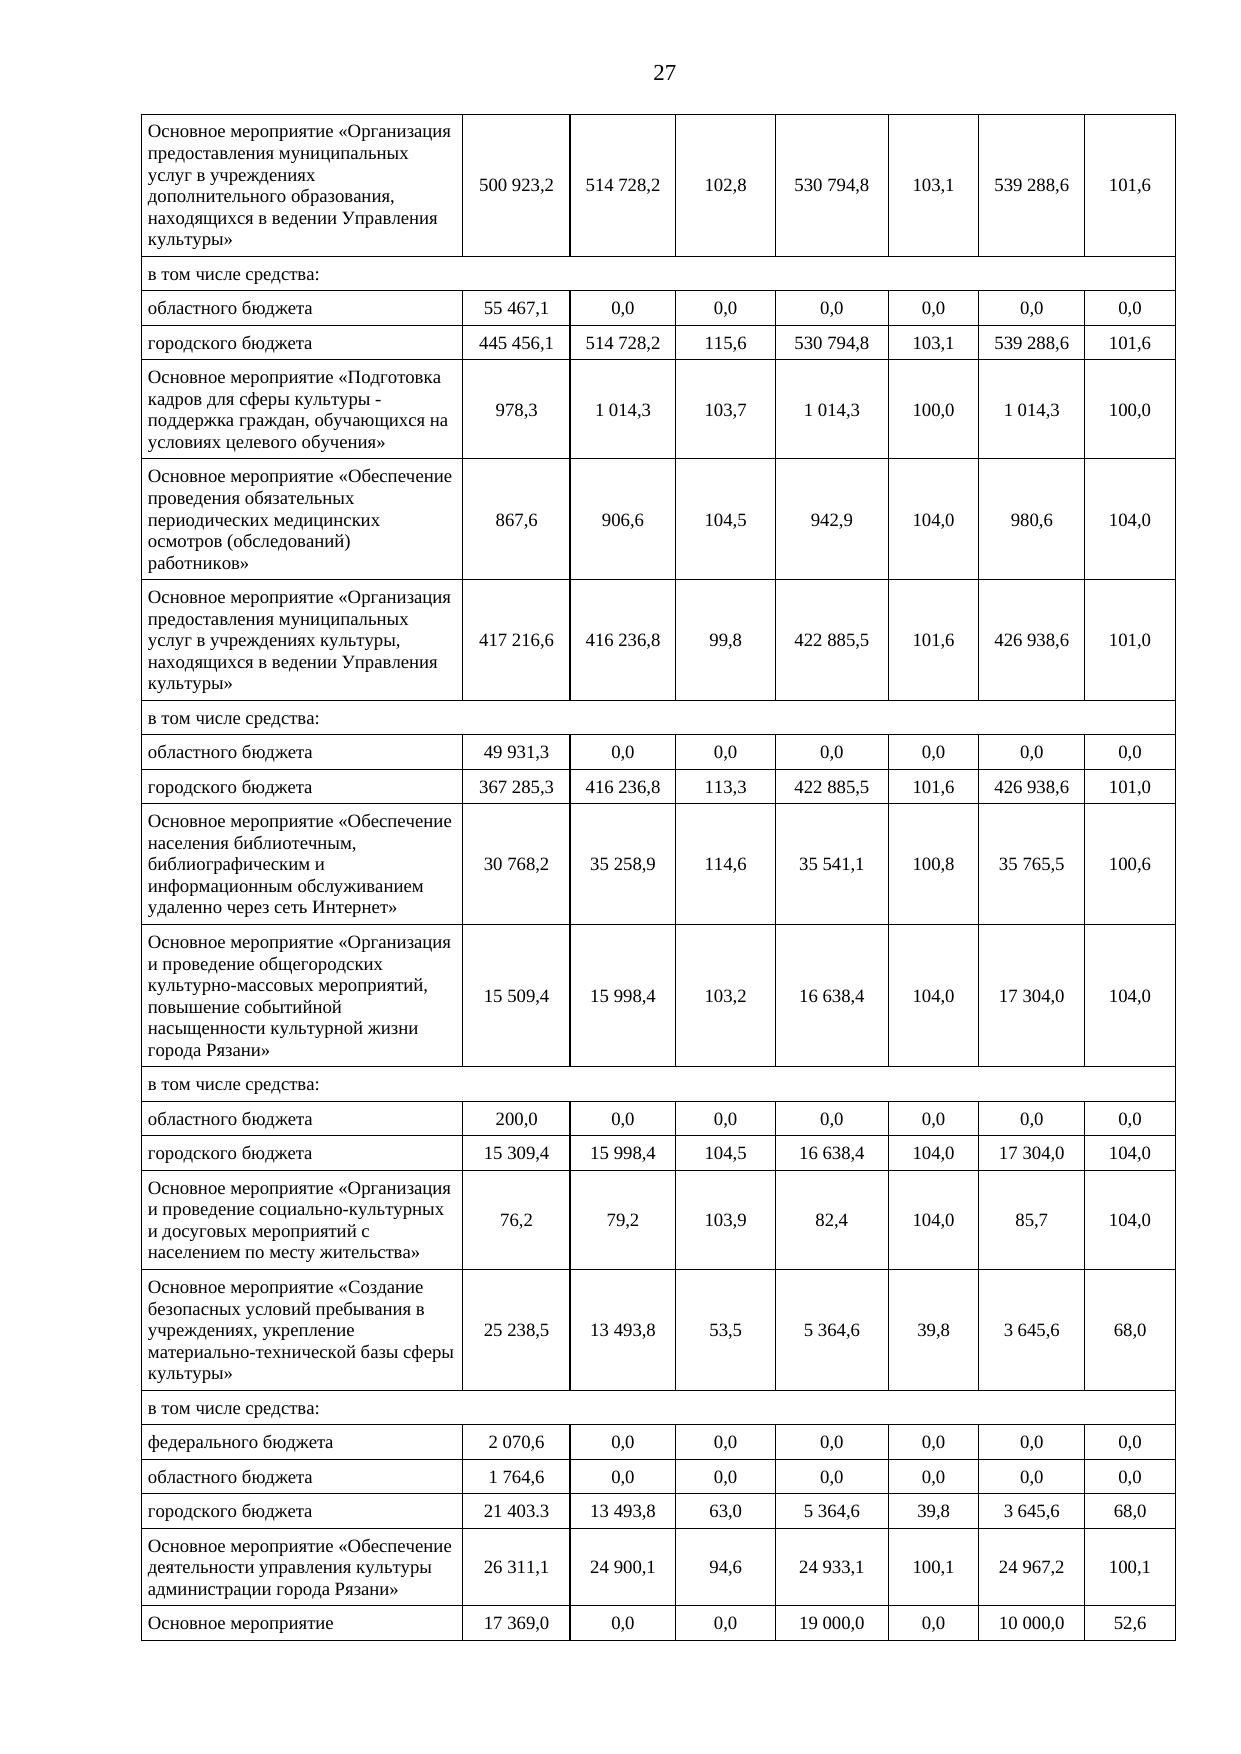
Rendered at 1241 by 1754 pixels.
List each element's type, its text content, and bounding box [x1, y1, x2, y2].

table_cell 100,0 [1085, 360, 1175, 458]
table_cell в том числе средства: [142, 701, 1175, 734]
table_cell 0,0 [676, 1460, 775, 1493]
table_cell 104,5 [676, 1136, 775, 1170]
table_cell 63,0 [676, 1494, 775, 1527]
table_cell 101,6 [889, 770, 978, 803]
table_cell 104,0 [889, 1136, 978, 1170]
table_cell 35 765,5 [979, 804, 1084, 924]
table_cell 422 885,5 [776, 770, 888, 803]
table_cell 104,0 [1085, 925, 1175, 1066]
table_cell 104,0 [889, 1171, 978, 1269]
table_cell областного бюджета [142, 291, 462, 325]
table_cell Основное мероприятие «Обеспечение деятельности управления культуры администрации города Рязани» [142, 1529, 462, 1605]
table_cell в том числе средства: [142, 1067, 1175, 1101]
table_cell 539 288,6 [979, 326, 1084, 359]
table_cell 0,0 [776, 1425, 888, 1458]
table_cell 0,0 [1085, 735, 1175, 769]
table_cell 16 638,4 [776, 925, 888, 1066]
table_cell 530 794,8 [776, 326, 888, 359]
table_cell 103,1 [889, 326, 978, 359]
table_cell 3 645,6 [979, 1494, 1084, 1527]
table_cell 104,0 [1085, 1136, 1175, 1170]
table_cell в том числе средства: [142, 1391, 1175, 1424]
table_cell федерального бюджета [142, 1425, 462, 1458]
table_cell 0,0 [979, 735, 1084, 769]
table_cell 103,2 [676, 925, 775, 1066]
table_cell 25 238,5 [463, 1270, 569, 1389]
table_cell 0,0 [1085, 291, 1175, 325]
table_cell 0,0 [979, 1425, 1084, 1458]
table_cell 102,8 [676, 115, 775, 256]
table_cell 539 288,6 [979, 115, 1084, 256]
table_cell 0,0 [1085, 1102, 1175, 1135]
table_cell 103,9 [676, 1171, 775, 1269]
table_cell 103,7 [676, 360, 775, 458]
table_cell 0,0 [889, 1606, 978, 1639]
table_cell 0,0 [776, 1460, 888, 1493]
table_cell 24 933,1 [776, 1529, 888, 1605]
table_cell 100,0 [889, 360, 978, 458]
table_cell 39,8 [889, 1270, 978, 1389]
table_cell 514 728,2 [571, 326, 675, 359]
table_cell 426 938,6 [979, 770, 1084, 803]
table_cell областного бюджета [142, 1460, 462, 1493]
table_cell в том числе средства: [142, 257, 1175, 290]
table_cell 0,0 [776, 1102, 888, 1135]
table_cell 0,0 [979, 1102, 1084, 1135]
table_cell 19 000,0 [776, 1606, 888, 1639]
table_cell 906,6 [571, 459, 675, 579]
table_cell Основное мероприятие «Обеспечение проведения обязательных периодических медицинских осмотров (обследований) работников» [142, 459, 462, 579]
table_cell 13 493,8 [571, 1270, 675, 1389]
table_cell 35 258,9 [571, 804, 675, 924]
table_cell 17 304,0 [979, 925, 1084, 1066]
table_cell городского бюджета [142, 770, 462, 803]
table_cell 514 728,2 [571, 115, 675, 256]
table_cell 55 467,1 [463, 291, 569, 325]
table_cell 100,1 [889, 1529, 978, 1605]
table_cell 79,2 [571, 1171, 675, 1269]
table_cell городского бюджета [142, 1136, 462, 1170]
table_cell 21 403.3 [463, 1494, 569, 1527]
table_cell 0,0 [571, 1102, 675, 1135]
table_cell 99,8 [676, 580, 775, 700]
table_cell 0,0 [889, 291, 978, 325]
table_cell 0,0 [889, 1425, 978, 1458]
table_cell 101,6 [1085, 115, 1175, 256]
table_cell 104,5 [676, 459, 775, 579]
table_cell 5 364,6 [776, 1270, 888, 1389]
table_cell 978,3 [463, 360, 569, 458]
table_cell 100,1 [1085, 1529, 1175, 1605]
table_cell 104,0 [889, 459, 978, 579]
table_cell 0,0 [889, 735, 978, 769]
table_cell 100,6 [1085, 804, 1175, 924]
table_cell 530 794,8 [776, 115, 888, 256]
table_cell Основное мероприятие «Обеспечение населения библиотечным, библиографическим и информационным обслуживанием удаленно через сеть Интернет» [142, 804, 462, 924]
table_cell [142, 1606, 462, 1639]
table_cell 0,0 [776, 735, 888, 769]
table_cell 500 923,2 [463, 115, 569, 256]
table_cell областного бюджета [142, 735, 462, 769]
table_cell 94,6 [676, 1529, 775, 1605]
table_cell Основное мероприятие «Подготовка кадров для сферы культуры - поддержка граждан, обучающихся на условиях целевого обучения» [142, 360, 462, 458]
table_cell 114,6 [676, 804, 775, 924]
table_cell городского бюджета [142, 326, 462, 359]
table_cell Основное мероприятие «Организация и проведение социально-культурных и досуговых мероприятий с населением по месту жительства» [142, 1171, 462, 1269]
table_cell 0,0 [979, 1460, 1084, 1493]
table_cell 0,0 [571, 1606, 675, 1639]
table_cell 52,6 [1085, 1606, 1175, 1639]
table_cell 0,0 [571, 1425, 675, 1458]
table_cell 100,8 [889, 804, 978, 924]
table_cell 24 900,1 [571, 1529, 675, 1605]
table_cell 101,0 [1085, 580, 1175, 700]
table_cell 104,0 [1085, 459, 1175, 579]
table_cell 113,3 [676, 770, 775, 803]
table_cell 0,0 [889, 1102, 978, 1135]
table_cell городского бюджета [142, 1494, 462, 1527]
table_cell 416 236,8 [571, 770, 675, 803]
table_cell Основное мероприятие «Организация предоставления муниципальных услуг в учреждениях дополнительного образования, находящихся в ведении Управления культуры» [142, 115, 462, 256]
table_cell 867,6 [463, 459, 569, 579]
table_cell 0,0 [676, 1425, 775, 1458]
table_cell 17 304,0 [979, 1136, 1084, 1170]
table_cell 0,0 [1085, 1460, 1175, 1493]
table_cell 76,2 [463, 1171, 569, 1269]
table_cell Основное мероприятие «Организация и проведение общегородских культурно-массовых мероприятий, повышение событийной насыщенности культурной жизни города Рязани» [142, 925, 462, 1066]
table_cell 426 938,6 [979, 580, 1084, 700]
table_cell 5 364,6 [776, 1494, 888, 1527]
table_cell 0,0 [979, 291, 1084, 325]
table_cell 15 998,4 [571, 1136, 675, 1170]
table_cell 17 369,0 [463, 1606, 569, 1639]
table_cell 15 998,4 [571, 925, 675, 1066]
table_cell 0,0 [1085, 1425, 1175, 1458]
table_cell 15 509,4 [463, 925, 569, 1066]
table_cell 200,0 [463, 1102, 569, 1135]
table_cell 0,0 [571, 735, 675, 769]
table_cell 24 967,2 [979, 1529, 1084, 1605]
table_cell 0,0 [889, 1460, 978, 1493]
table_cell 416 236,8 [571, 580, 675, 700]
table_cell 39,8 [889, 1494, 978, 1527]
table_cell 0,0 [571, 1460, 675, 1493]
table_cell 1 014,3 [571, 360, 675, 458]
table_cell 422 885,5 [776, 580, 888, 700]
table_cell 0,0 [676, 291, 775, 325]
table_cell 35 541,1 [776, 804, 888, 924]
table_cell 49 931,3 [463, 735, 569, 769]
table_cell 85,7 [979, 1171, 1084, 1269]
table_cell 30 768,2 [463, 804, 569, 924]
table_cell 115,6 [676, 326, 775, 359]
table_cell 2 070,6 [463, 1425, 569, 1458]
table_cell 0,0 [676, 1606, 775, 1639]
table_cell 0,0 [676, 1102, 775, 1135]
table_cell 417 216,6 [463, 580, 569, 700]
table_cell 445 456,1 [463, 326, 569, 359]
table_cell Основное мероприятие «Организация предоставления муниципальных услуг в учреждениях культуры, находящихся в ведении Управления культуры» [142, 580, 462, 700]
table_cell 104,0 [1085, 1171, 1175, 1269]
table_cell 68,0 [1085, 1270, 1175, 1389]
table_cell 1 764,6 [463, 1460, 569, 1493]
table_cell 15 309,4 [463, 1136, 569, 1170]
table_cell 13 493,8 [571, 1494, 675, 1527]
table_cell 1 014,3 [776, 360, 888, 458]
table_cell 101,6 [889, 580, 978, 700]
table_cell 0,0 [776, 291, 888, 325]
table_cell 1 014,3 [979, 360, 1084, 458]
table_cell Основное мероприятие «Создание безопасных условий пребывания в учреждениях, укрепление материально-технической базы сферы культуры» [142, 1270, 462, 1389]
table_cell 3 645,6 [979, 1270, 1084, 1389]
table_cell 16 638,4 [776, 1136, 888, 1170]
table_cell 26 311,1 [463, 1529, 569, 1605]
table_cell 367 285,3 [463, 770, 569, 803]
table_cell 942,9 [776, 459, 888, 579]
table_cell 53,5 [676, 1270, 775, 1389]
table_cell 101,6 [1085, 326, 1175, 359]
table_cell 0,0 [571, 291, 675, 325]
table_cell областного бюджета [142, 1102, 462, 1135]
table_cell 980,6 [979, 459, 1084, 579]
table_cell 101,0 [1085, 770, 1175, 803]
table_cell 103,1 [889, 115, 978, 256]
table_cell 10 000,0 [979, 1606, 1084, 1639]
table_cell 68,0 [1085, 1494, 1175, 1527]
table_cell 104,0 [889, 925, 978, 1066]
table_cell 82,4 [776, 1171, 888, 1269]
table_cell 0,0 [676, 735, 775, 769]
